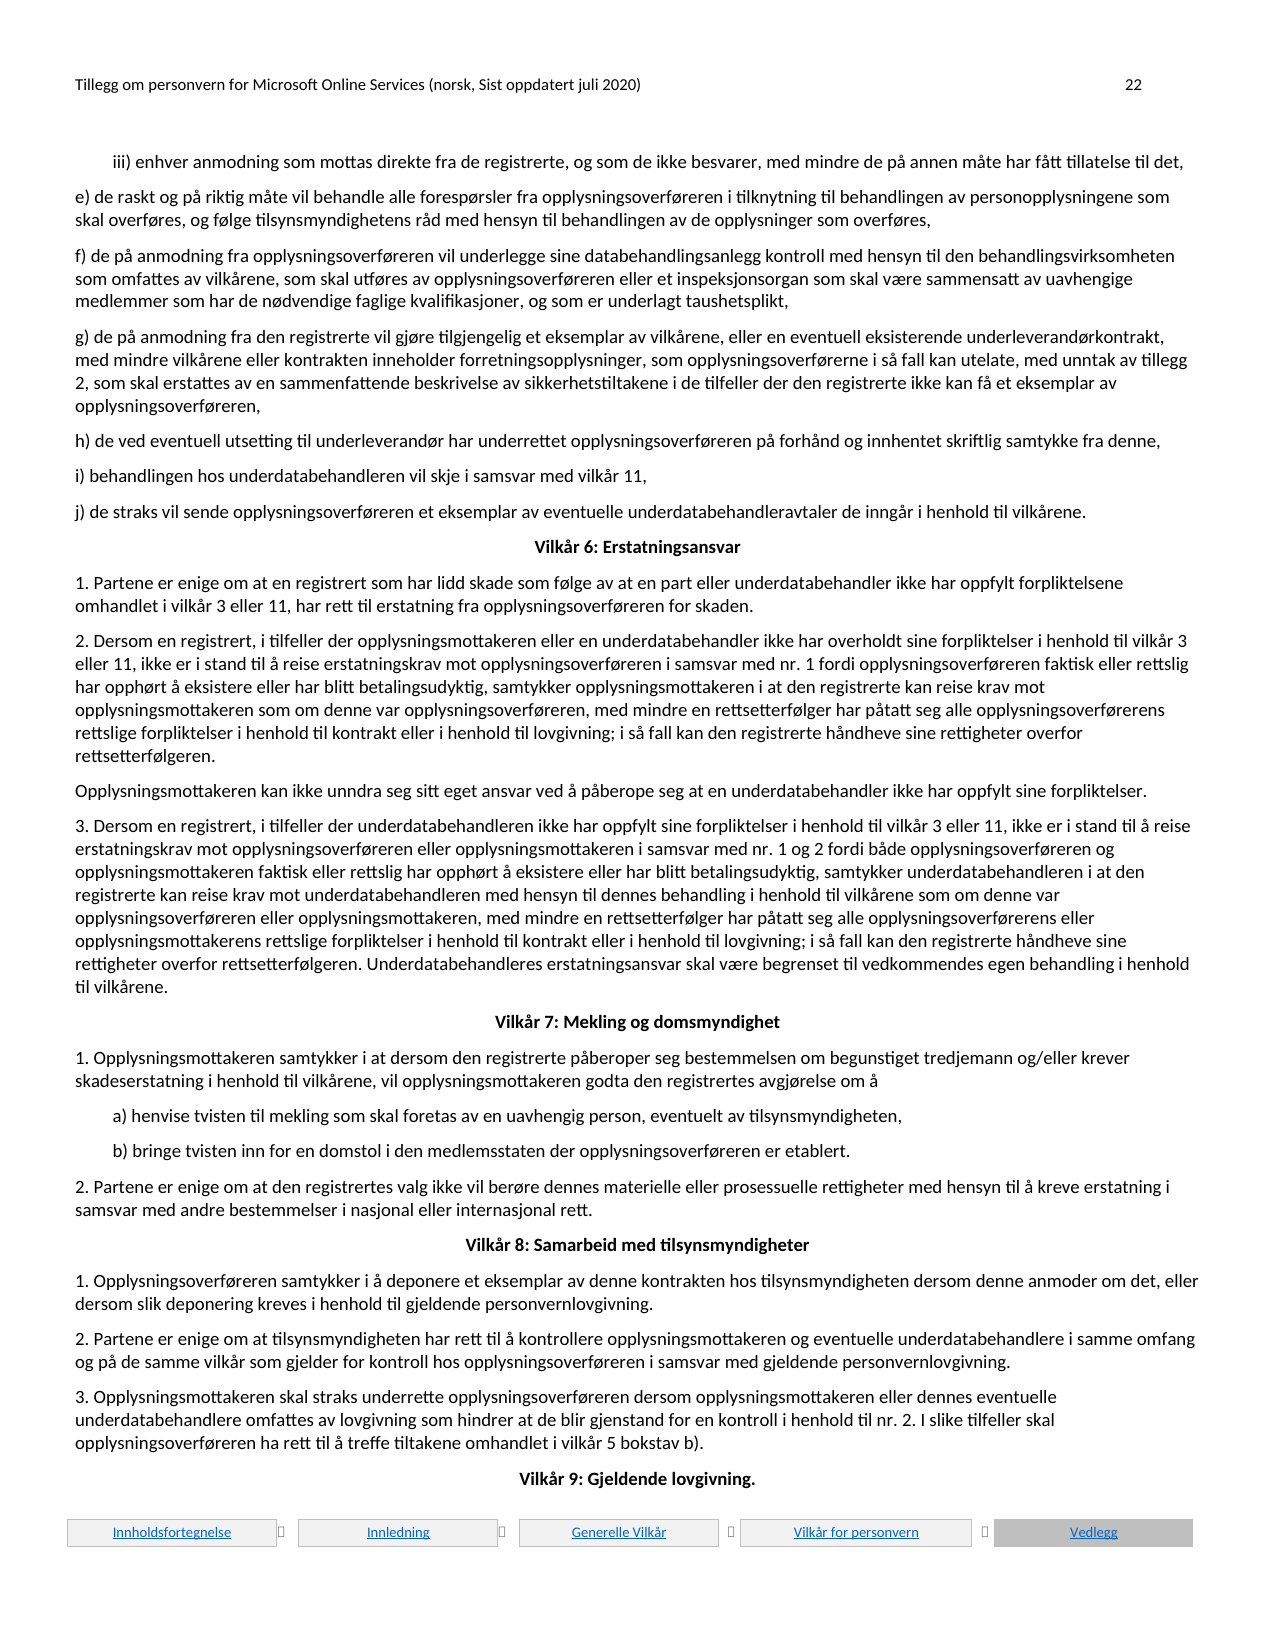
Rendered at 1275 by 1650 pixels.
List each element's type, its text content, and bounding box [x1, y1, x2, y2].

list 1. Partene er enige om at en registrert som har lidd skade som følge av at en part eller underdatabehandler ikke har oppfylt forpliktelsene omhandlet i vilkår 3 eller 11, har rett til erstatning fra opplysningsoverføreren for skaden. [75, 571, 1200, 617]
list 2. Dersom en registrert, i tilfeller der opplysningsmottakeren eller en underdatabehandler ikke har overholdt sine forpliktelser i henhold til vilkår 3 eller 11, ikke er i stand til å reise erstatningskrav mot opplysningsoverføreren i samsvar med nr. 1 fordi opplysningsoverføreren faktisk eller rettslig har opphørt å eksistere eller har blitt betalingsudyktig, samtykker opplysningsmottakeren i at den registrerte kan reise krav mot opplysningsmottakeren som om denne var opplysningsoverføreren, med mindre en rettsetterfølger har påtatt seg alle opplysningsoverførerens rettslige forpliktelser i henhold til kontrakt eller i henhold til lovgivning; i så fall kan den registrerte håndheve sine rettigheter overfor rettsetterfølgeren. [75, 629, 1200, 767]
list Vilkår 8: Samarbeid med tilsynsmyndigheter [75, 1233, 1200, 1256]
list f) de på anmodning fra opplysningsoverføreren vil underlegge sine databehandlingsanlegg kontroll med hensyn til den behandlingsvirksomheten som omfattes av vilkårene, som skal utføres av opplysningsoverføreren eller et inspeksjonsorgan som skal være sammensatt av uavhengige medlemmer som har de nødvendige faglige kvalifikasjoner, og som er underlagt taushetsplikt, [75, 244, 1200, 312]
list Vilkår 7: Mekling og domsmyndighet [75, 1010, 1200, 1033]
list 3. Dersom en registrert, i tilfeller der underdatabehandleren ikke har oppfylt sine forpliktelser i henhold til vilkår 3 eller 11, ikke er i stand til å reise erstatningskrav mot opplysningsoverføreren eller opplysningsmottakeren i samsvar med nr. 1 og 2 fordi både opplysningsoverføreren og opplysningsmottakeren faktisk eller rettslig har opphørt å eksistere eller har blitt betalingsudyktig, samtykker underdatabehandleren i at den registrerte kan reise krav mot underdatabehandleren med hensyn til dennes behandling i henhold til vilkårene som om denne var opplysningsoverføreren eller opplysningsmottakeren, med mindre en rettsetterfølger har påtatt seg alle opplysningsoverførerens eller opplysningsmottakerens rettslige forpliktelser i henhold til kontrakt eller i henhold til lovgivning; i så fall kan den registrerte håndheve sine rettigheter overfor rettsetterfølgeren. Underdatabehandleres erstatningsansvar skal være begrenset til vedkommendes egen behandling i henhold til vilkårene. [75, 814, 1200, 998]
list 2. Partene er enige om at tilsynsmyndigheten har rett til å kontrollere opplysningsmottakeren og eventuelle underdatabehandlere i samme omfang og på de samme vilkår som gjelder for kontroll hos opplysningsoverføreren i samsvar med gjeldende personvernlovgivning. [75, 1327, 1200, 1373]
list j) de straks vil sende opplysningsoverføreren et eksemplar av eventuelle underdatabehandleravtaler de inngår i henhold til vilkårene. [75, 500, 1200, 523]
list h) de ved eventuell utsetting til underleverandør har underrettet opplysningsoverføreren på forhånd og innhentet skriftlig samtykke fra denne, [75, 429, 1200, 452]
list 2. Partene er enige om at den registrertes valg ikke vil berøre dennes materielle eller prosessuelle rettigheter med hensyn til å kreve erstatning i samsvar med andre bestemmelser i nasjonal eller internasjonal rett. [75, 1175, 1200, 1221]
list 1. Opplysningsoverføreren samtykker i å deponere et eksemplar av denne kontrakten hos tilsynsmyndigheten dersom denne anmoder om det, eller dersom slik deponering kreves i henhold til gjeldende personvernlovgivning. [75, 1269, 1200, 1314]
list a) henvise tvisten til mekling som skal foretas av en uavhengig person, eventuelt av tilsynsmyndigheten, [112, 1104, 1200, 1127]
list 1. Opplysningsmottakeren samtykker i at dersom den registrerte påberoper seg bestemmelsen om begunstiget tredjemann og/eller krever skadeserstatning i henhold til vilkårene, vil opplysningsmottakeren godta den registrertes avgjørelse om å [75, 1046, 1200, 1092]
list Opplysningsmottakeren kan ikke unndra seg sitt eget ansvar ved å påberope seg at en underdatabehandler ikke har oppfylt sine forpliktelser. [75, 779, 1200, 802]
list iii) enhver anmodning som mottas direkte fra de registrerte, og som de ikke besvarer, med mindre de på annen måte har fått tillatelse til det, [112, 150, 1200, 173]
list Vilkår 9: Gjeldende lovgivning. [75, 1467, 1200, 1489]
list e) de raskt og på riktig måte vil behandle alle forespørsler fra opplysningsoverføreren i tilknytning til behandlingen av personopplysningene som skal overføres, og følge tilsynsmyndighetens råd med hensyn til behandlingen av de opplysninger som overføres, [75, 185, 1200, 231]
list b) bringe tvisten inn for en domstol i den medlemsstaten der opplysningsoverføreren er etablert. [112, 1139, 1200, 1162]
list Vilkår 6: Erstatningsansvar [75, 535, 1200, 558]
list g) de på anmodning fra den registrerte vil gjøre tilgjengelig et eksemplar av vilkårene, eller en eventuell eksisterende underleverandørkontrakt, med mindre vilkårene eller kontrakten inneholder forretningsopplysninger, som opplysningsoverførerne i så fall kan utelate, med unntak av tillegg 2, som skal erstattes av en sammenfattende beskrivelse av sikkerhetstiltakene i de tilfeller der den registrerte ikke kan få et eksemplar av opplysningsoverføreren, [75, 325, 1200, 417]
list 3. Opplysningsmottakeren skal straks underrette opplysningsoverføreren dersom opplysningsmottakeren eller dennes eventuelle underdatabehandlere omfattes av lovgivning som hindrer at de blir gjenstand for en kontroll i henhold til nr. 2. I slike tilfeller skal opplysningsoverføreren ha rett til å treffe tiltakene omhandlet i vilkår 5 bokstav b). [75, 1385, 1200, 1454]
list i) behandlingen hos underdatabehandleren vil skje i samsvar med vilkår 11, [75, 464, 1200, 487]
